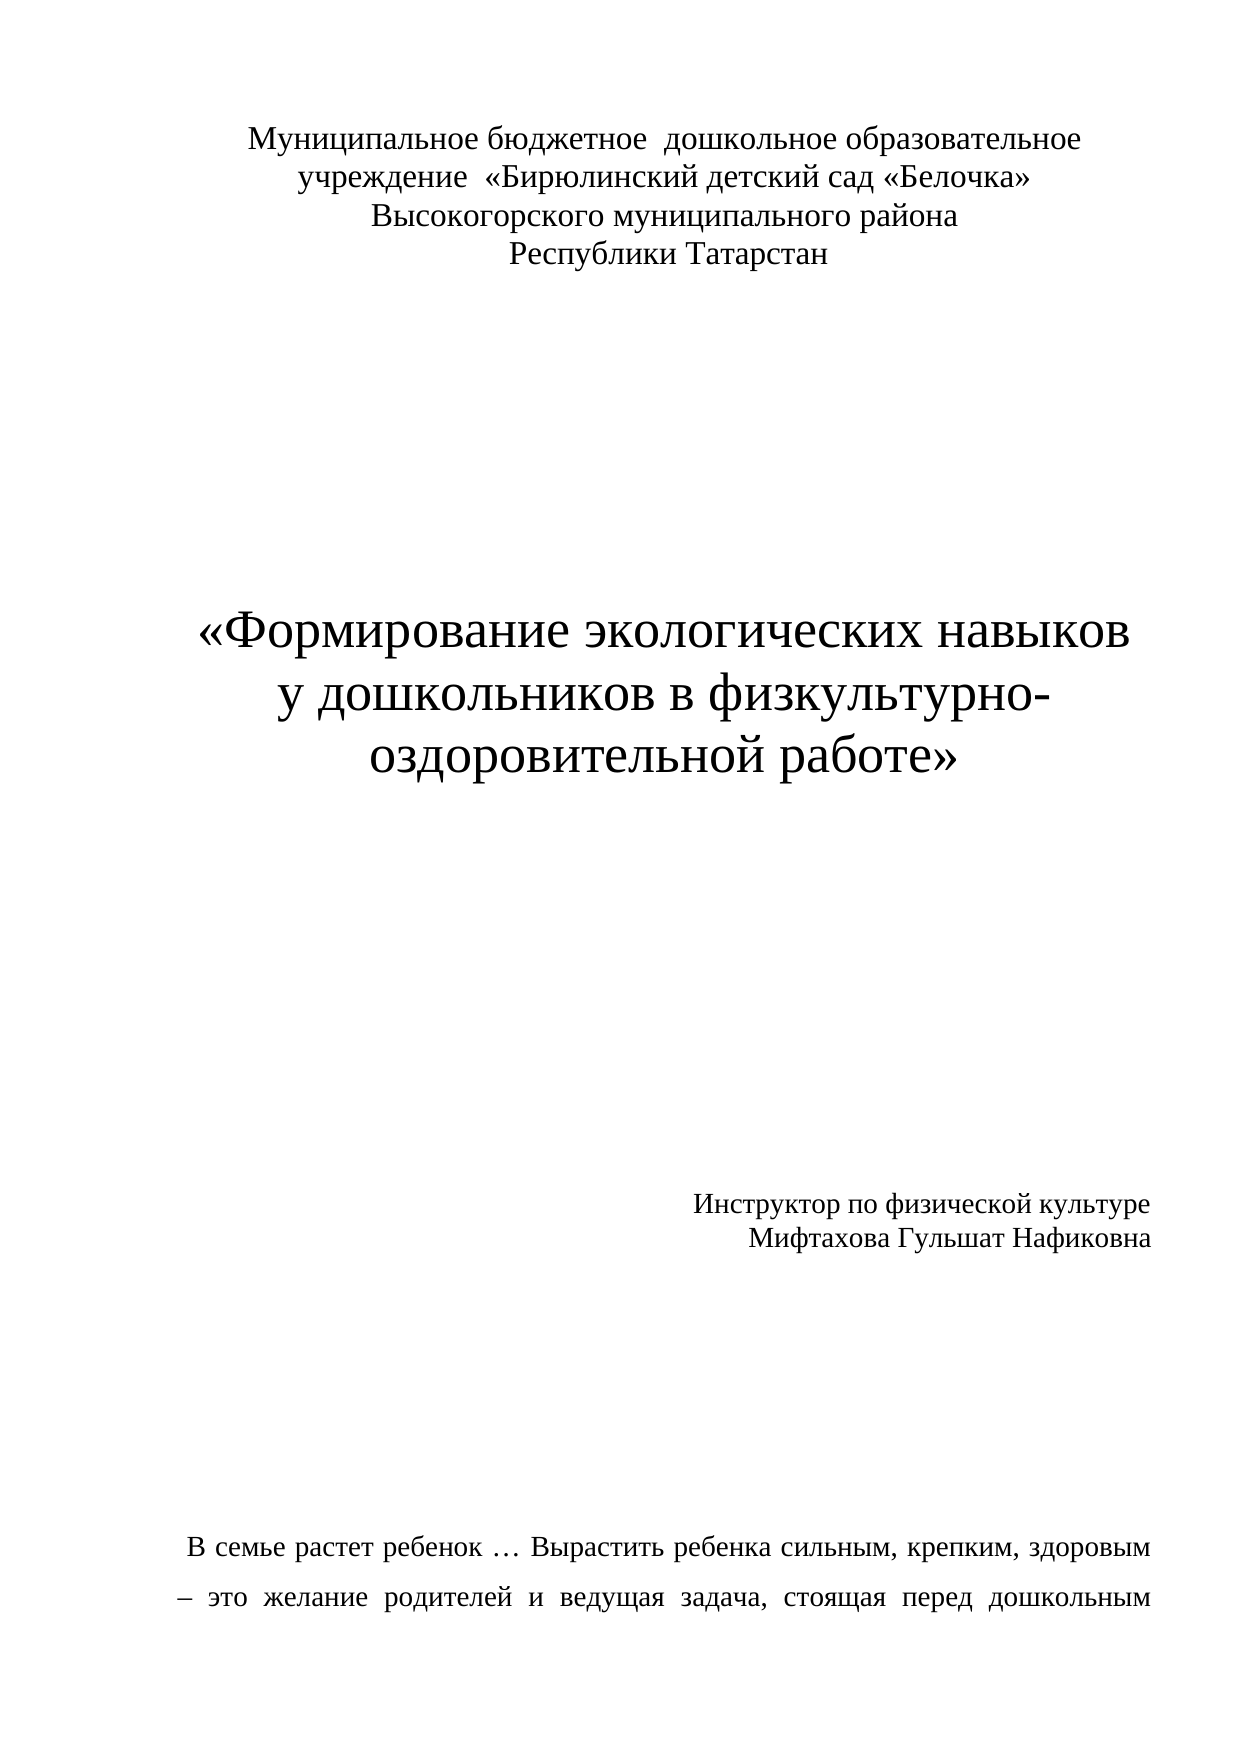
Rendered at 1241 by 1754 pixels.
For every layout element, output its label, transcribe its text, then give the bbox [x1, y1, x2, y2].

text Республики Татарстан [177, 233, 1152, 271]
text «Формирование экологических навыков у дошкольников в физкультурно-оздоровительной работе» [177, 597, 1152, 784]
text Муниципальное бюджетное дошкольное образовательное учреждение «Бирюлинский детский сад «Белочка» Высокогорского муниципального района [177, 118, 1152, 233]
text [177, 1529, 1152, 1613]
text Инструктор по физической культуре [177, 1187, 1152, 1220]
text Мифтахова Гульшат Нафиковна [177, 1220, 1152, 1254]
